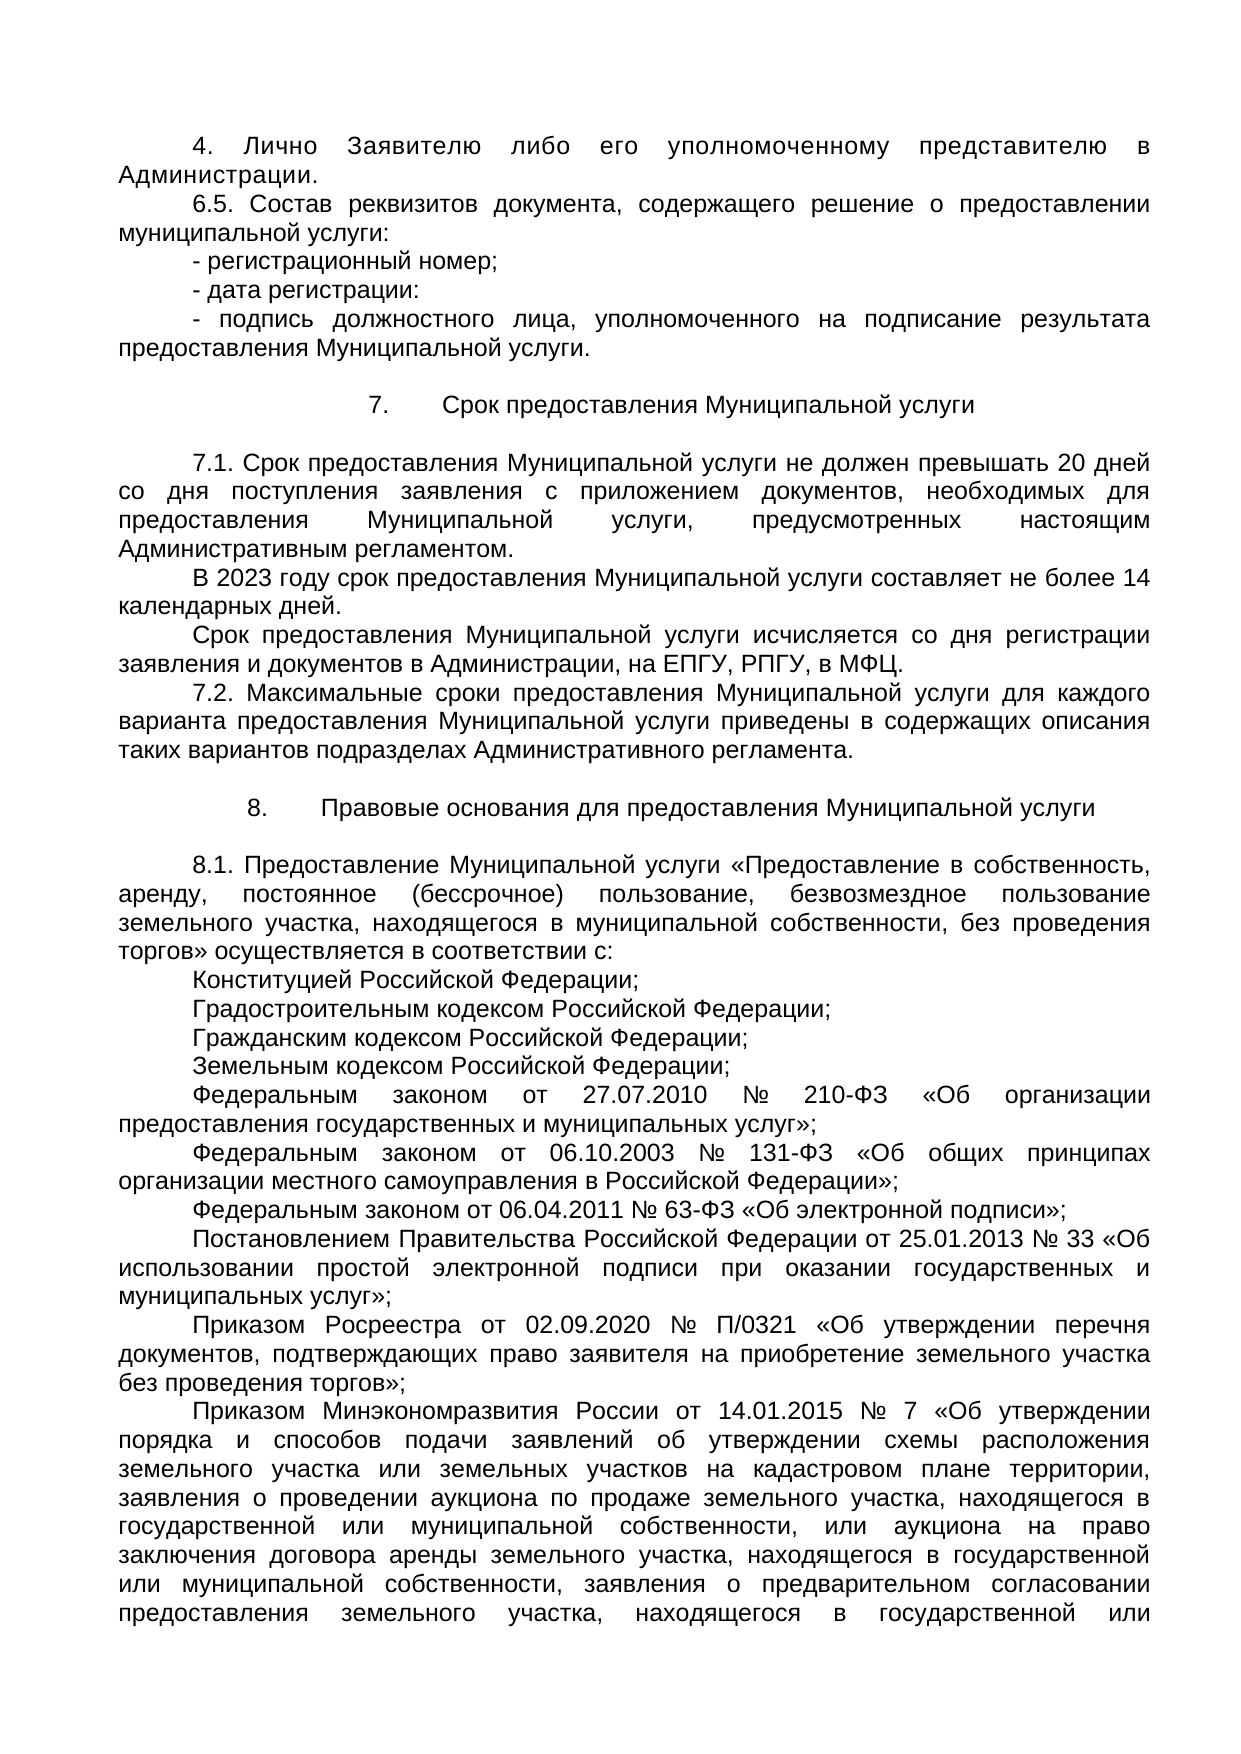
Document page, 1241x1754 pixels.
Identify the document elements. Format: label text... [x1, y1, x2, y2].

text Градостроительным кодексом Российской Федерации; [118, 994, 1152, 1023]
text Конституцией Российской Федерации; [118, 965, 1152, 994]
text Гражданским кодексом Российской Федерации; [118, 1023, 1152, 1051]
text - дата регистрации: [118, 275, 1152, 304]
text В 2023 году срок предоставления Муниципальной услуги составляет не более 14 календарных дней. [118, 563, 1152, 620]
text - подпись должностного лица, уполномоченного на подписание результата предоставления Муниципальной услуги. [118, 304, 1152, 361]
text Федеральным законом от 06.10.2003 № 131-ФЗ «Об общих принципах организации местного самоуправления в Российской Федерации»; [118, 1138, 1152, 1195]
text 7.1. Срок предоставления Муниципальной услуги не должен превышать 20 дней со дня поступления заявления с приложением документов, необходимых для предоставления Муниципальной услуги, предусмотренных настоящим Административным регламентом. [118, 448, 1152, 563]
text Федеральным законом от 27.07.2010 № 210-ФЗ «Об организации предоставления государственных и муниципальных услуг»; [118, 1080, 1152, 1138]
text 8.1. Предоставление Муниципальной услуги «Предоставление в собственность, аренду, постоянное (бессрочное) пользование, безвозмездное пользование земельного участка, находящегося в муниципальной собственности, без проведения торгов» осуществляется в соответствии с: [118, 850, 1152, 965]
list Срок предоставления Муниципальной услуги [118, 390, 1152, 419]
text Приказом Росреестра от 02.09.2020 № П/0321 «Об утверждении перечня документов, подтверждающих право заявителя на приобретение земельного участка без проведения торгов»; [118, 1310, 1152, 1396]
text 7.2. Максимальные сроки предоставления Муниципальной услуги для каждого варианта предоставления Муниципальной услуги приведены в содержащих описания таких вариантов подразделах Административного регламента. [118, 678, 1152, 764]
text Постановлением Правительства Российской Федерации от 25.01.2013 № 33 «Об использовании простой электронной подписи при оказании государственных и муниципальных услуг»; [118, 1224, 1152, 1310]
text 6.5. Состав реквизитов документа, содержащего решение о предоставлении муниципальной услуги: [118, 189, 1152, 246]
text Срок предоставления Муниципальной услуги исчисляется со дня регистрации заявления и документов в Администрации, на ЕПГУ, РПГУ, в МФЦ. [118, 620, 1152, 678]
text Федеральным законом от 06.04.2011 № 63-ФЗ «Об электронной подписи»; [118, 1195, 1152, 1224]
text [118, 1396, 1152, 1626]
list Правовые основания для предоставления Муниципальной услуги [118, 793, 1152, 821]
text Земельным кодексом Российской Федерации; [118, 1051, 1152, 1080]
text 4. Лично Заявителю либо его уполномоченному представителю в Администрации. [118, 131, 1152, 189]
text - регистрационный номер; [118, 246, 1152, 275]
